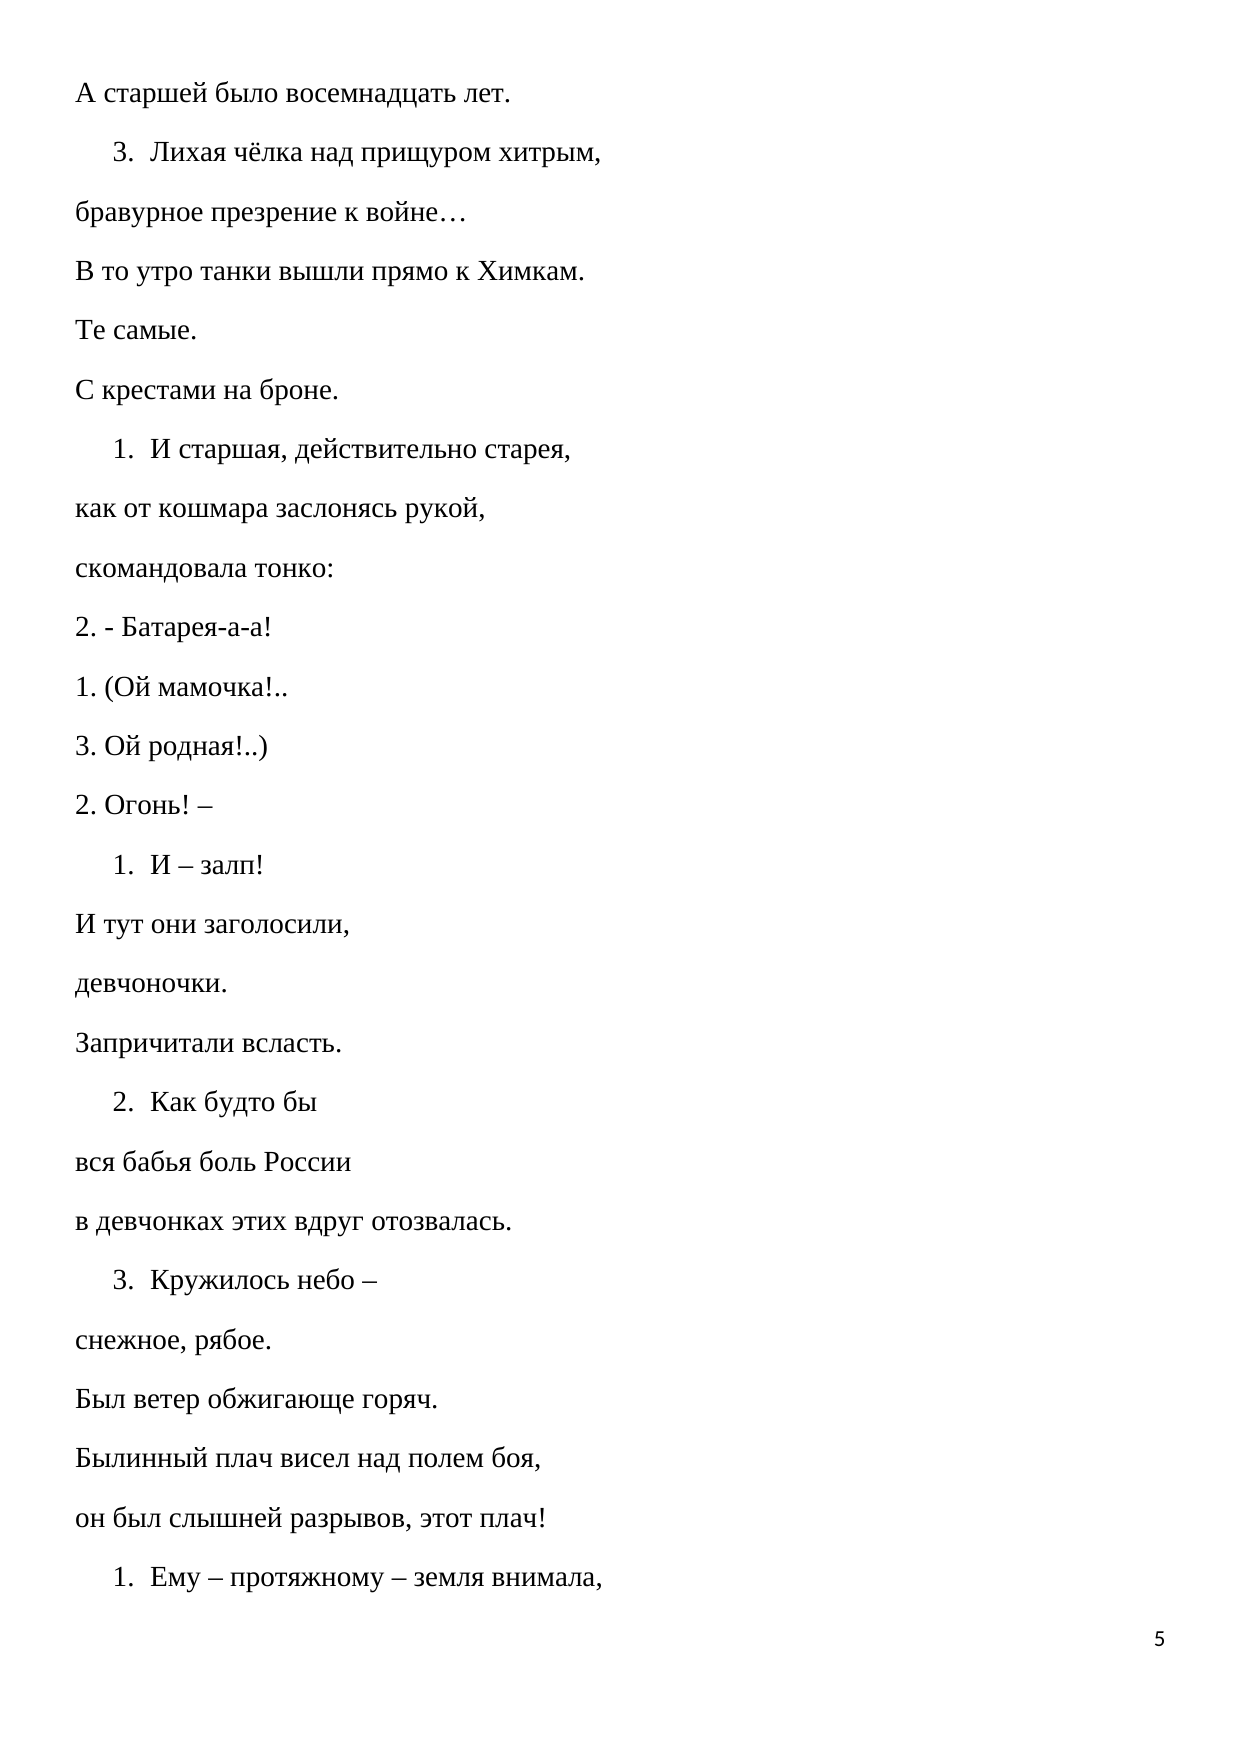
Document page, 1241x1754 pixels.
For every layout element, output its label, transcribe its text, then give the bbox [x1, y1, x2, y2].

text вся бабья боль России [75, 1144, 1165, 1177]
text 2. - Батарея-а-а! [75, 609, 1165, 643]
text бравурное презрение к войне… [75, 194, 1165, 227]
text как от кошмара заслонясь рукой, [75, 491, 1165, 524]
text В то утро танки вышли прямо к Химкам. [75, 253, 1165, 287]
text 2. Огонь! – [75, 787, 1165, 821]
text он был слышней разрывов, этот плач! [75, 1500, 1165, 1533]
text Был ветер обжигающе горяч. [75, 1381, 1165, 1415]
text скомандовала тонко: [75, 550, 1165, 583]
text 1. (Ой мамочка!.. [75, 669, 1165, 702]
text в девчонках этих вдруг отозвалась. [75, 1203, 1165, 1237]
text Запричитали всласть. [75, 1025, 1165, 1058]
text С крестами на броне. [75, 372, 1165, 405]
text девчоночки. [75, 966, 1165, 999]
list Кружилось небо – [112, 1262, 1165, 1296]
text Былинный плач висел над полем боя, [75, 1441, 1165, 1474]
list Как будто бы [112, 1084, 1165, 1118]
list Ему – протяжному – земля внимала, [112, 1559, 1165, 1593]
text снежное, рябое. [75, 1322, 1165, 1355]
text И тут они заголосили, [75, 906, 1165, 940]
text А старшей было восемнадцать лет. [75, 75, 1165, 108]
text 3. Ой родная!..) [75, 728, 1165, 762]
text Те самые. [75, 312, 1165, 346]
list И – залп! [112, 847, 1165, 880]
list Лихая чёлка над прищуром хитрым, [112, 134, 1165, 168]
list И старшая, действительно старея, [112, 431, 1165, 465]
